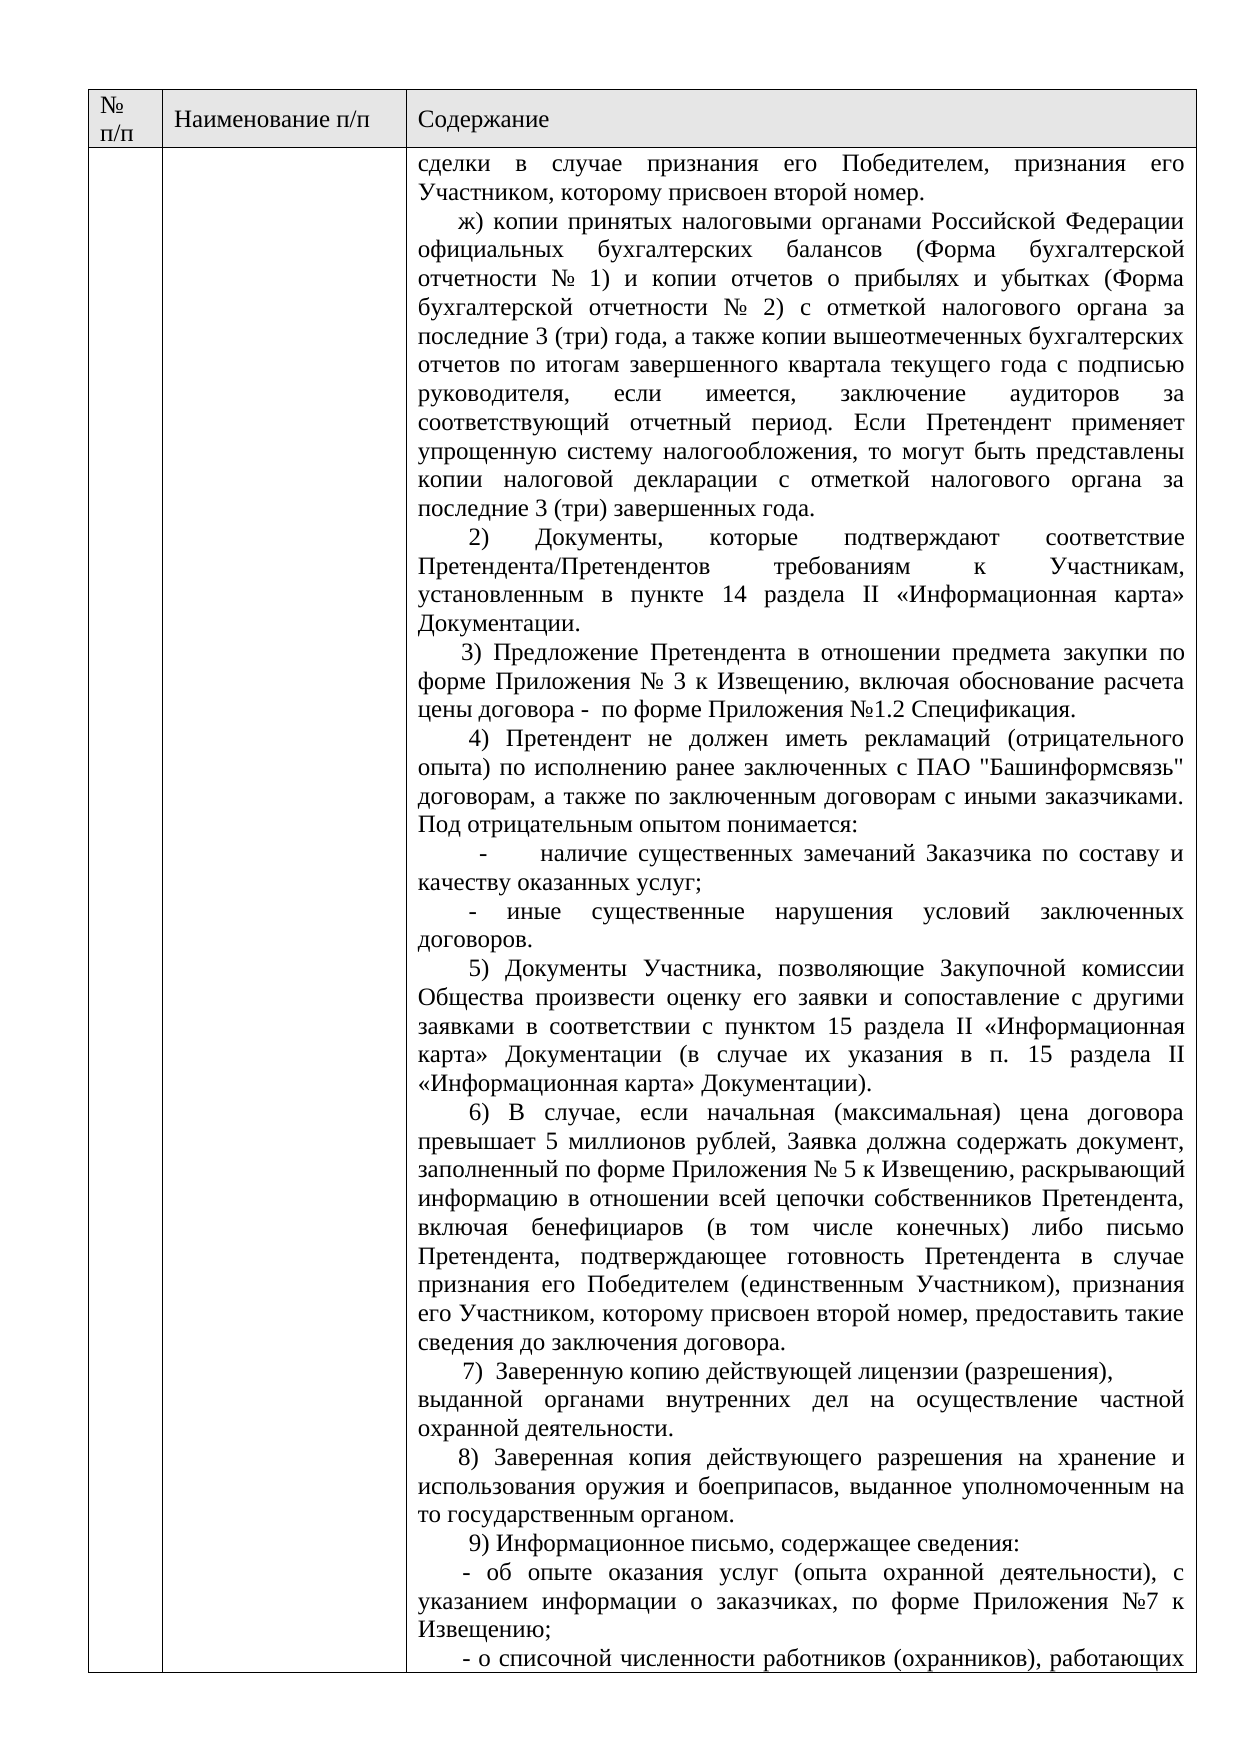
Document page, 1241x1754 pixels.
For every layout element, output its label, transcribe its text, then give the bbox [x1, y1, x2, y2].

table_header № п/п [89, 90, 162, 147]
table_header Наименование п/п [163, 90, 406, 147]
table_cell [163, 148, 406, 1672]
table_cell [407, 148, 1196, 1672]
table_cell [89, 148, 162, 1672]
table_header Содержание [407, 90, 1196, 147]
